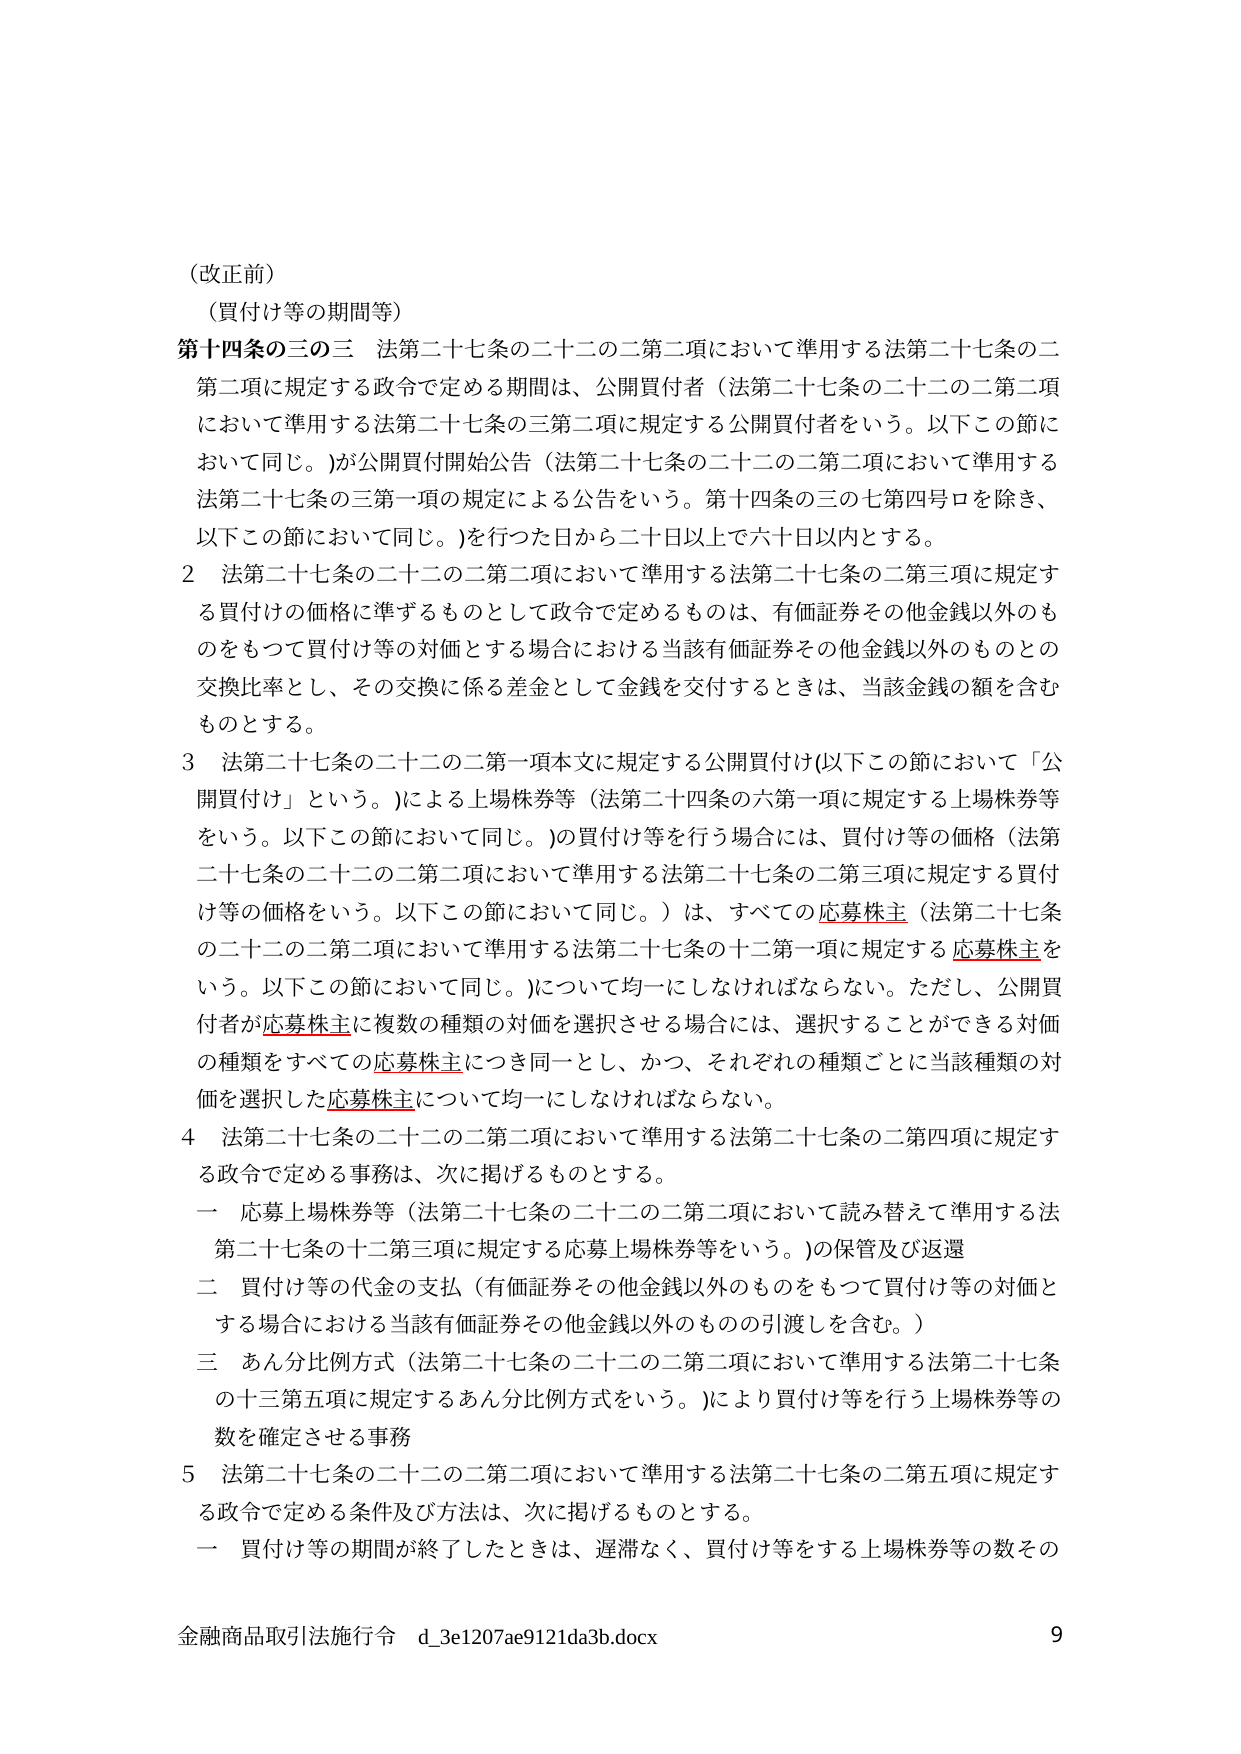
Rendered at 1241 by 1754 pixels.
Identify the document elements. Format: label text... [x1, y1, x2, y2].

text ２ 法第二十七条の二十二の二第二項において準用する法第二十七条の二第三項に規定する買付けの価格に準ずるものとして政令で定めるものは、有価証券その他金銭以外のものをもつて買付け等の対価とする場合における当該有価証券その他金銭以外のものとの交換比率とし、その交換に係る差金として金銭を交付するときは、当該金銭の額を含むものとする。 [177, 554, 1063, 742]
text 第十四条の三の三 法第二十七条の二十二の二第二項において準用する法第二十七条の二第二項に規定する政令で定める期間は、公開買付者（法第二十七条の二十二の二第二項において準用する法第二十七条の三第二項に規定する公開買付者をいう。以下この節において同じ。)が公開買付開始公告（法第二十七条の二十二の二第二項において準用する法第二十七条の三第一項の規定による公告をいう。第十四条の三の七第四号ロを除き、以下この節において同じ。)を行つた日から二十日以上で六十日以内とする。 [177, 329, 1063, 554]
text （改正前） [177, 254, 1063, 292]
text ３ 法第二十七条の二十二の二第一項本文に規定する公開買付け(以下この節において「公開買付け」という。)による上場株券等（法第二十四条の六第一項に規定する上場株券等をいう。以下この節において同じ。)の買付け等を行う場合には、買付け等の価格（法第二十七条の二十二の二第二項において準用する法第二十七条の二第三項に規定する買付け等の価格をいう。以下この節において同じ。）は、すべての応募株主（法第二十七条の二十二の二第二項において準用する法第二十七条の十二第一項に規定する応募株主をいう。以下この節において同じ。)について均一にしなければならない。ただし、公開買付者が応募株主に複数の種類の対価を選択させる場合には、選択することができる対価の種類をすべての応募株主につき同一とし、かつ、それぞれの種類ごとに当該種類の対価を選択した応募株主について均一にしなければならない。 [177, 742, 1063, 1117]
text 三 あん分比例方式（法第二十七条の二十二の二第二項において準用する法第二十七条の十三第五項に規定するあん分比例方式をいう。)により買付け等を行う上場株券等の数を確定させる事務 [196, 1342, 1063, 1454]
text 二 買付け等の代金の支払（有価証券その他金銭以外のものをもつて買付け等の対価とする場合における当該有価証券その他金銭以外のものの引渡しを含む。） [196, 1267, 1063, 1342]
text ５ 法第二十七条の二十二の二第二項において準用する法第二十七条の二第五項に規定する政令で定める条件及び方法は、次に掲げるものとする。 [177, 1454, 1063, 1529]
text （買付け等の期間等） [196, 292, 1063, 329]
text ４ 法第二十七条の二十二の二第二項において準用する法第二十七条の二第四項に規定する政令で定める事務は、次に掲げるものとする。 [177, 1117, 1063, 1192]
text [196, 1529, 1063, 1567]
text 一 応募上場株券等（法第二十七条の二十二の二第二項において読み替えて準用する法第二十七条の十二第三項に規定する応募上場株券等をいう。)の保管及び返還 [196, 1192, 1063, 1267]
